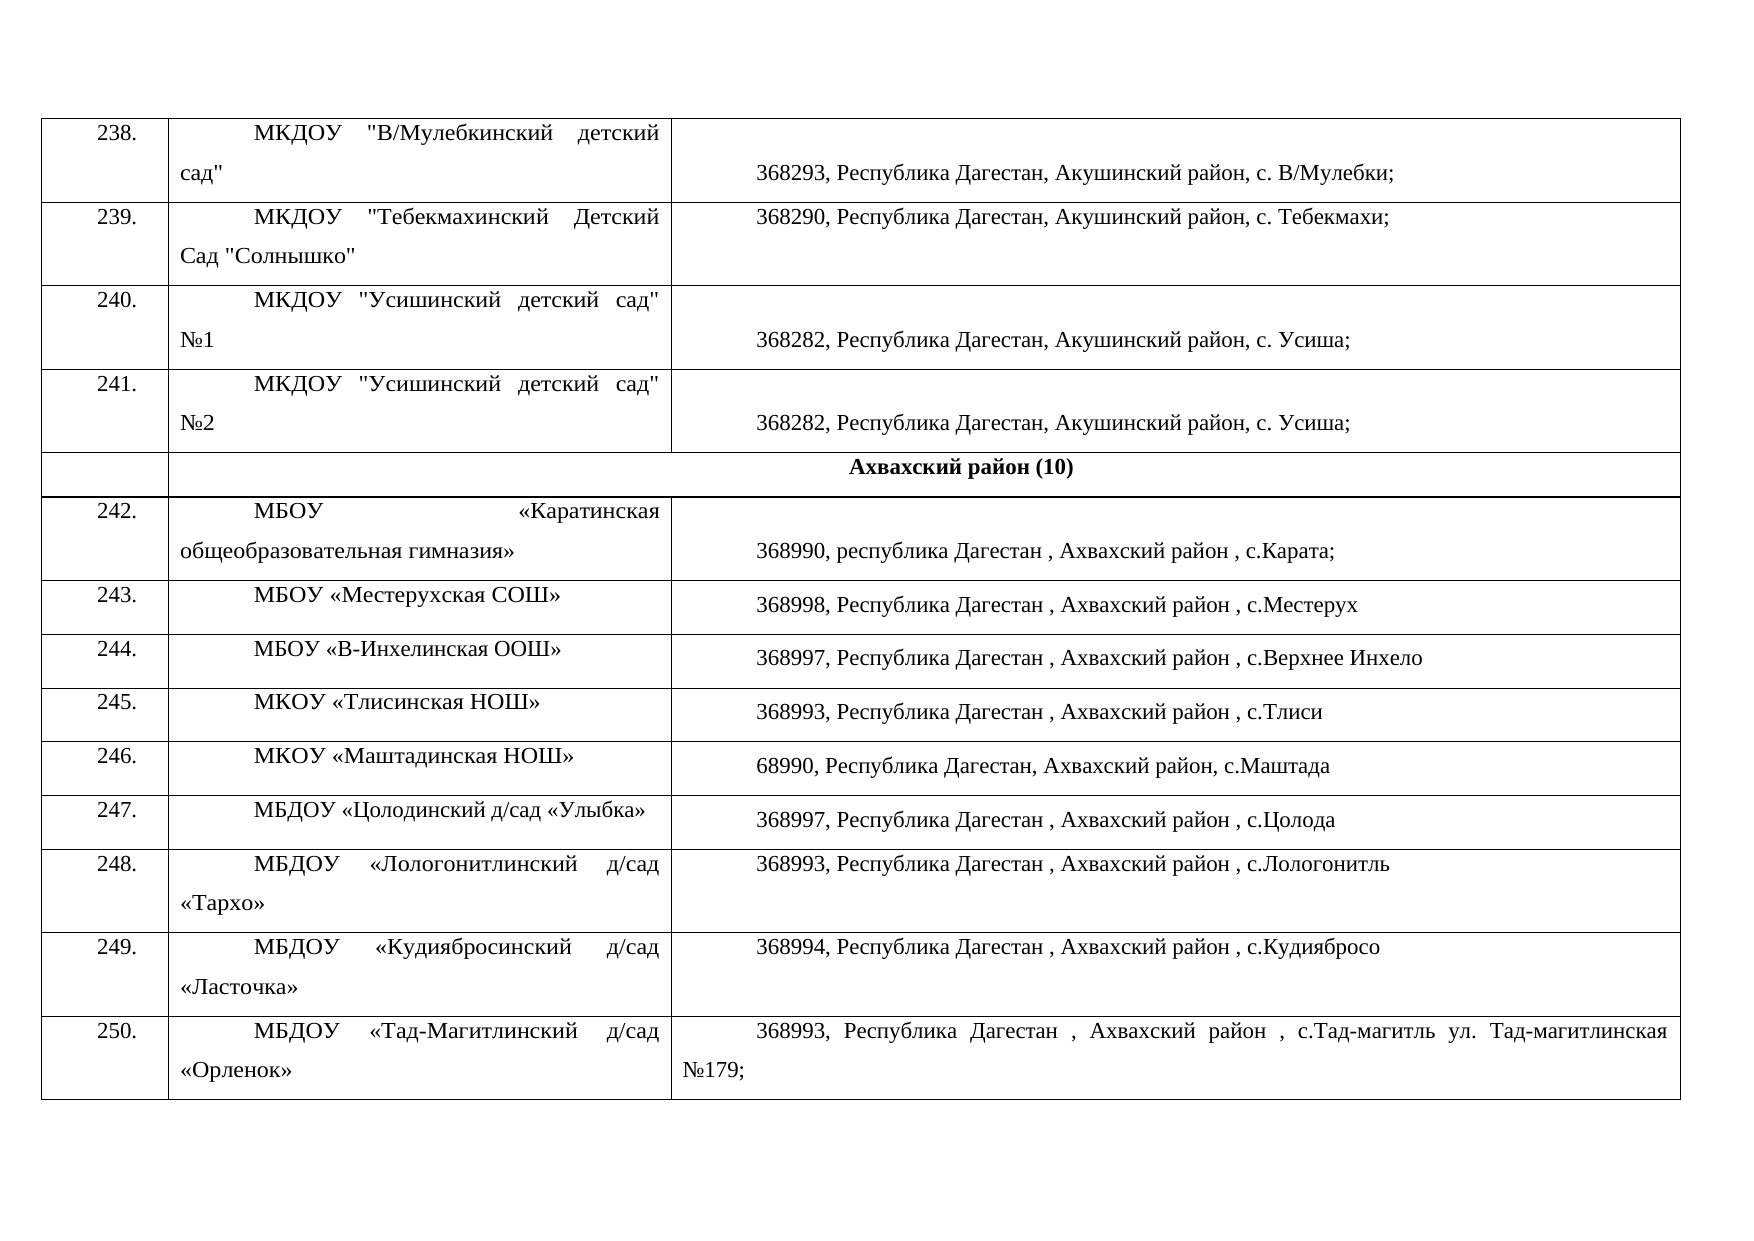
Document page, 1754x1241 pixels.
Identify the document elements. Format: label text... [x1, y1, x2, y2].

table_cell 368282, Республика Дагестан, Акушинский район, с. Усиша; [672, 286, 1680, 369]
table_cell МКДОУ "Усишинский детский сад" №2 [169, 370, 671, 452]
table_cell 368282, Республика Дагестан, Акушинский район, с. Усиша; [672, 370, 1680, 452]
table_cell [42, 933, 168, 1016]
table_cell МБОУ «В-Инхелинская ООШ» [169, 635, 671, 687]
table_cell 368994, Республика Дагестан , Ахвахский район , с.Кудиябросо [672, 933, 1680, 1016]
table_cell МБДОУ «Лологонитлинский д/сад «Тархо» [169, 850, 671, 932]
table_cell МБДОУ «Тад-Магитлинский д/сад «Орленок» [169, 1017, 671, 1099]
table_cell 368990, республика Дагестан , Ахвахский район , с.Карата; [672, 498, 1680, 580]
table_cell [42, 581, 168, 634]
table_cell МБОУ «Каратинская общеобразовательная гимназия» [169, 498, 671, 580]
table_cell [42, 1017, 168, 1099]
table_cell МБДОУ «Кудиябросинский д/сад «Ласточка» [169, 933, 671, 1016]
table_cell 368293, Республика Дагестан, Акушинский район, с. В/Мулебки; [672, 119, 1680, 202]
table_cell [42, 498, 168, 580]
table_cell 368998, Республика Дагестан , Ахвахский район , с.Местерух [672, 581, 1680, 634]
table_cell [42, 635, 168, 687]
table_cell [42, 370, 168, 452]
table_cell [42, 796, 168, 849]
table_cell [42, 689, 168, 741]
table_cell 368993, Республика Дагестан , Ахвахский район , с.Тад-магитль ул. Тад-магитлинская №179; [672, 1017, 1680, 1099]
table_cell МКДОУ "Тебекмахинский Детский Сад "Солнышко" [169, 203, 671, 285]
table_cell [42, 742, 168, 795]
table_cell МКДОУ "Усишинский детский сад" №1 [169, 286, 671, 369]
table_cell МБДОУ «Цолодинский д/сад «Улыбка» [169, 796, 671, 849]
table_cell 368997, Республика Дагестан , Ахвахский район , с.Цолода [672, 796, 1680, 849]
table_cell МКОУ «Тлисинская НОШ» [169, 689, 671, 741]
table_cell МКДОУ "В/Мулебкинский детский сад" [169, 119, 671, 202]
table_cell МКОУ «Маштадинская НОШ» [169, 742, 671, 795]
table_cell 68990, Республика Дагестан, Ахвахский район, с.Маштада [672, 742, 1680, 795]
table_cell [42, 453, 168, 496]
table_cell [42, 850, 168, 932]
table_cell Ахвахский район (10) [169, 453, 1680, 496]
table_cell 368290, Республика Дагестан, Акушинский район, с. Тебекмахи; [672, 203, 1680, 285]
table_cell 368993, Республика Дагестан , Ахвахский район , с.Лологонитль [672, 850, 1680, 932]
table_cell 368993, Республика Дагестан , Ахвахский район , с.Тлиси [672, 689, 1680, 741]
table_cell [42, 119, 168, 202]
table_cell [42, 203, 168, 285]
table_cell 368997, Республика Дагестан , Ахвахский район , с.Верхнее Инхело [672, 635, 1680, 687]
table_cell МБОУ «Местерухская СОШ» [169, 581, 671, 634]
table_cell [42, 286, 168, 369]
